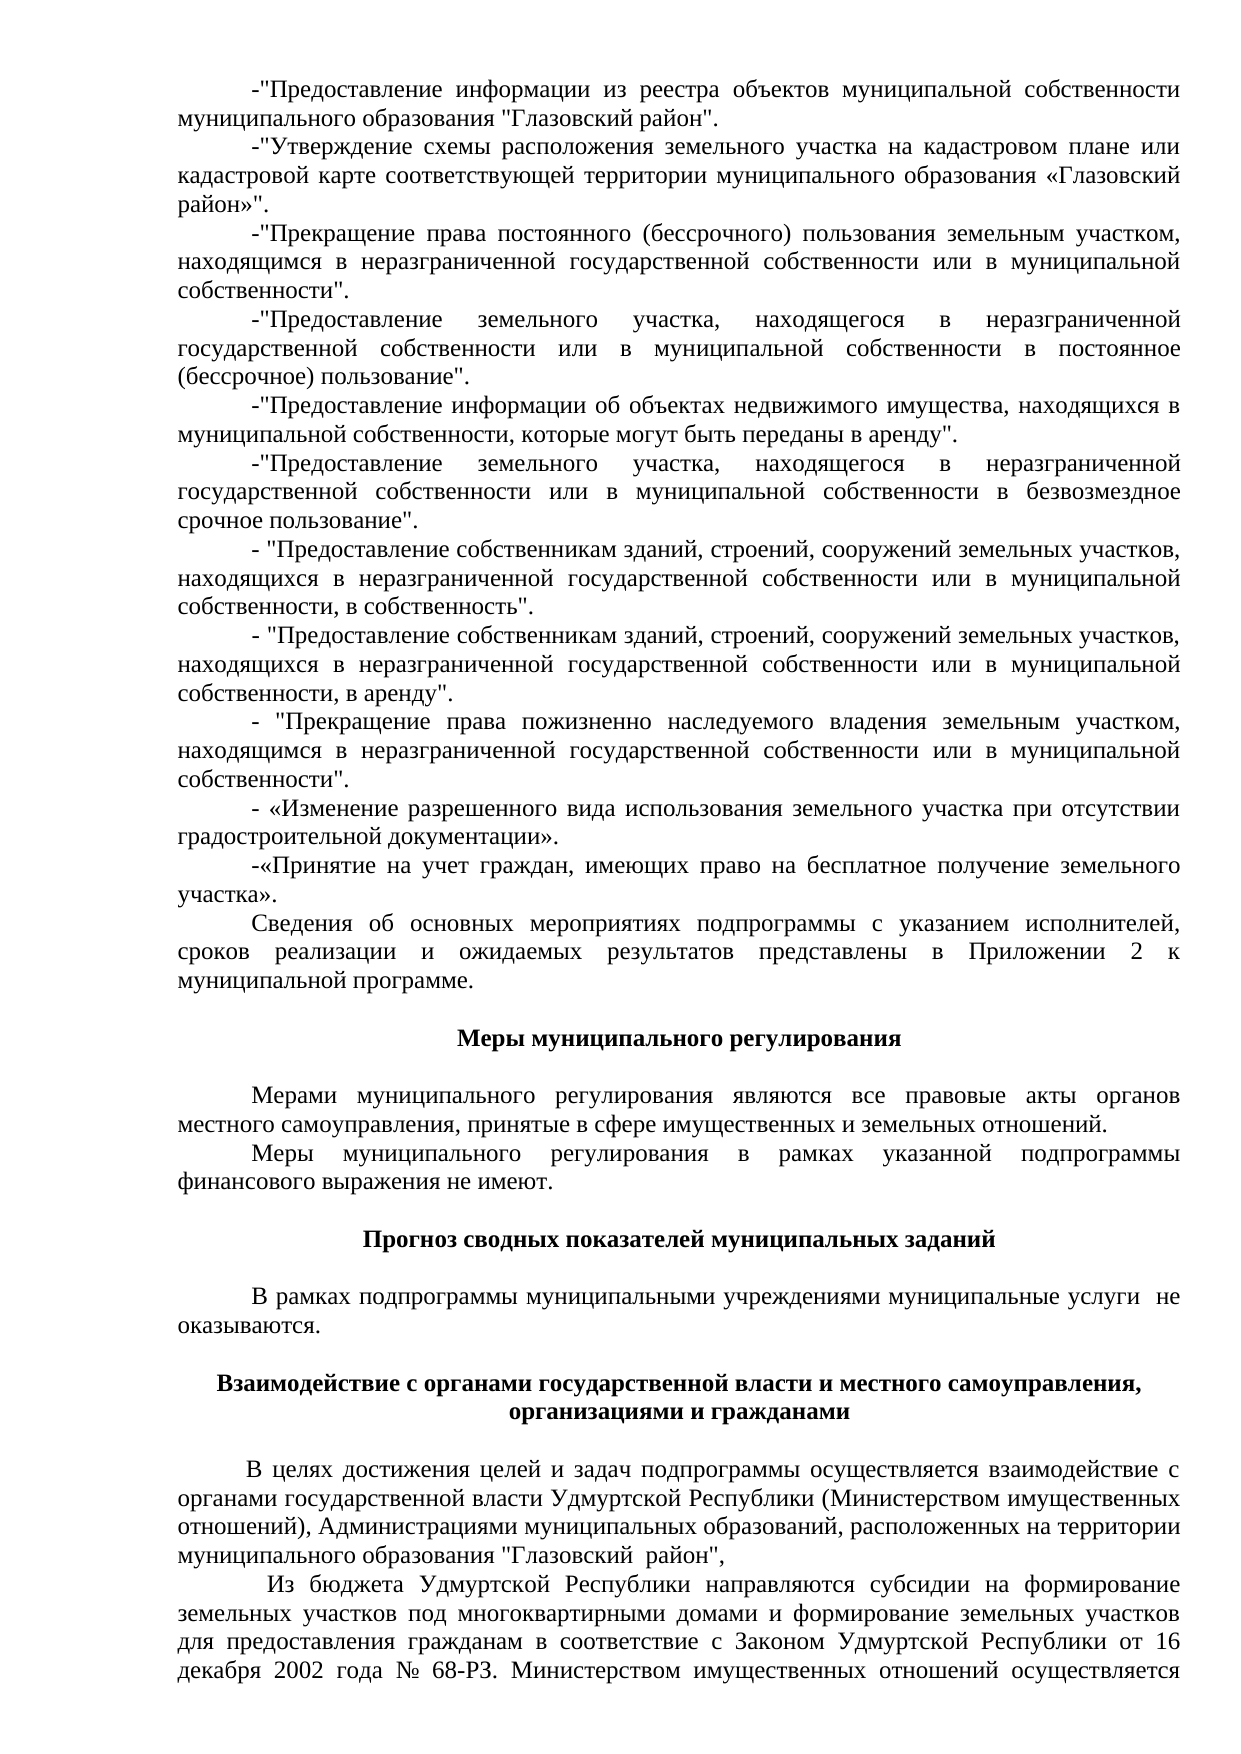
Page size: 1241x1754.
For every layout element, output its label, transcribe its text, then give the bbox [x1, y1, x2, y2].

text -"Предоставление информации об объектах недвижимого имущества, находящихся в муниципальной собственности, которые могут быть переданы в аренду". [177, 390, 1181, 448]
text -"Утверждение схемы расположения земельного участка на кадастровом плане или кадастровой карте соответствующей территории муниципального образования «Глазовский район»". [177, 131, 1181, 218]
text Меры муниципального регулирования [177, 1023, 1181, 1051]
text - "Предоставление собственникам зданий, строений, сооружений земельных участков, находящихся в неразграниченной государственной собственности или в муниципальной собственности, в аренду". [177, 620, 1181, 706]
text Меры муниципального регулирования в рамках указанной подпрограммы финансового выражения не имеют. [177, 1138, 1181, 1195]
text - «Изменение разрешенного вида использования земельного участка при отсутствии градостроительной документации». [177, 793, 1181, 850]
text - "Прекращение права пожизненно наследуемого владения земельным участком, находящимся в неразграниченной государственной собственности или в муниципальной собственности". [177, 706, 1181, 793]
text В рамках подпрограммы муниципальными учреждениями муниципальные услуги не оказываются. [177, 1281, 1181, 1339]
text Мерами муниципального регулирования являются все правовые акты органов местного самоуправления, принятые в сфере имущественных и земельных отношений. [177, 1080, 1181, 1138]
text -"Предоставление информации из реестра объектов муниципальной собственности муниципального образования "Глазовский район". [177, 74, 1181, 131]
text Сведения об основных мероприятиях подпрограммы с указанием исполнителей, сроков реализации и ожидаемых результатов представлены в Приложении 2 к муниципальной программе. [177, 908, 1181, 994]
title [177, 1569, 1181, 1684]
text Прогноз сводных показателей муниципальных заданий [177, 1224, 1181, 1253]
text -"Предоставление земельного участка, находящегося в неразграниченной государственной собственности или в муниципальной собственности в безвозмездное срочное пользование". [177, 448, 1181, 534]
text Взаимодействие с органами государственной власти и местного самоуправления, организациями и гражданами [177, 1368, 1181, 1425]
text -"Предоставление земельного участка, находящегося в неразграниченной государственной собственности или в муниципальной собственности в постоянное (бессрочное) пользование". [177, 304, 1181, 390]
title В целях достижения целей и задач подпрограммы осуществляется взаимодействие с органами государственной власти Удмуртской Республики (Министерством имущественных отношений), Администрациями муниципальных образований, расположенных на территории муниципального образования "Глазовский район", [177, 1454, 1181, 1569]
text -«Принятие на учет граждан, имеющих право на бесплатное получение земельного участка». [177, 850, 1181, 908]
text -"Прекращение права постоянного (бессрочного) пользования земельным участком, находящимся в неразграниченной государственной собственности или в муниципальной собственности". [177, 218, 1181, 304]
text - "Предоставление собственникам зданий, строений, сооружений земельных участков, находящихся в неразграниченной государственной собственности или в муниципальной собственности, в собственность". [177, 534, 1181, 620]
